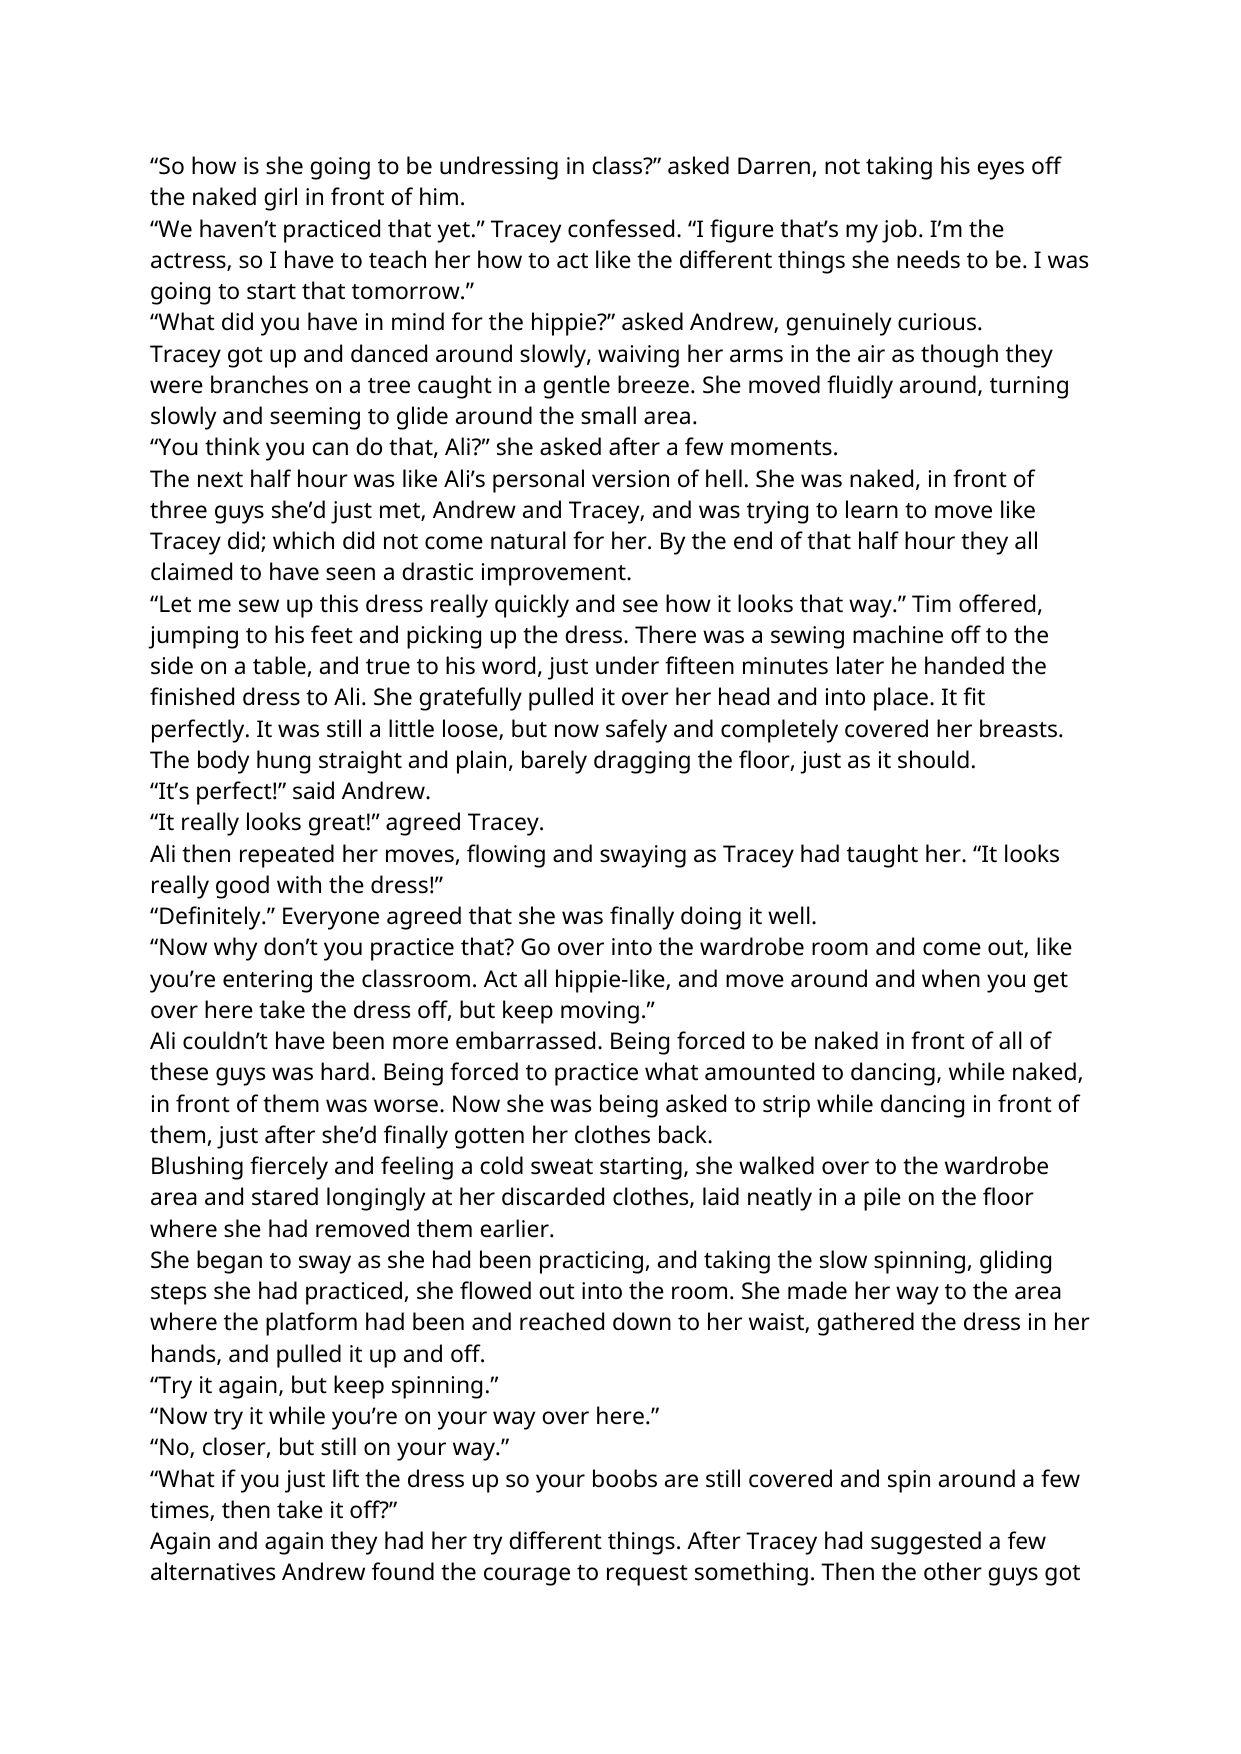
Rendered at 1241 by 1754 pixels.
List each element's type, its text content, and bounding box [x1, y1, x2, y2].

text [150, 1525, 1090, 1587]
text “It really looks great!” agreed Tracey. [150, 806, 1090, 837]
text “Try it again, but keep spinning.” [150, 1369, 1090, 1400]
text Ali couldn’t have been more embarrassed. Being forced to be naked in front of all of these guys was hard. Being forced to practice what amounted to dancing, while naked, in front of them was worse. Now she was being asked to strip while dancing in front of them, just after she’d finally gotten her clothes back. [150, 1025, 1090, 1150]
text She began to sway as she had been practicing, and taking the slow spinning, gliding steps she had practiced, she flowed out into the room. She made her way to the area where the platform had been and reached down to her waist, gathered the dress in her hands, and pulled it up and off. [150, 1244, 1090, 1369]
text “What if you just lift the dress up so your boobs are still covered and spin around a few times, then take it off?” [150, 1462, 1090, 1525]
text “What did you have in mind for the hippie?” asked Andrew, genuinely curious. [150, 306, 1090, 337]
text “Now try it while you’re on your way over here.” [150, 1400, 1090, 1431]
text “Definitely.” Everyone agreed that she was finally doing it well. [150, 900, 1090, 931]
text Blushing fiercely and feeling a cold sweat starting, she walked over to the wardrobe area and stared longingly at her discarded clothes, laid neatly in a pile on the floor where she had removed them earlier. [150, 1150, 1090, 1244]
text Tracey got up and danced around slowly, waiving her arms in the air as though they were branches on a tree caught in a gentle breeze. She moved fluidly around, turning slowly and seeming to glide around the small area. [150, 337, 1090, 431]
text “So how is she going to be undressing in class?” asked Darren, not taking his eyes off the naked girl in front of him. [150, 150, 1090, 212]
text “No, closer, but still on your way.” [150, 1431, 1090, 1462]
text “You think you can do that, Ali?” she asked after a few moments. [150, 431, 1090, 462]
text “We haven’t practiced that yet.” Tracey confessed. “I figure that’s my job. I’m the actress, so I have to teach her how to act like the different things she needs to be. I was going to start that tomorrow.” [150, 212, 1090, 306]
text “Let me sew up this dress really quickly and see how it looks that way.” Tim offered, jumping to his feet and picking up the dress. There was a sewing machine off to the side on a table, and true to his word, just under fifteen minutes later he handed the finished dress to Ali. She gratefully pulled it over her head and into place. It fit perfectly. It was still a little loose, but now safely and completely covered her breasts. The body hung straight and plain, barely dragging the floor, just as it should. [150, 587, 1090, 775]
text “It’s perfect!” said Andrew. [150, 775, 1090, 806]
text Ali then repeated her moves, flowing and swaying as Tracey had taught her. “It looks really good with the dress!” [150, 837, 1090, 900]
text The next half hour was like Ali’s personal version of hell. She was naked, in front of three guys she’d just met, Andrew and Tracey, and was trying to learn to move like Tracey did; which did not come natural for her. By the end of that half hour they all claimed to have seen a drastic improvement. [150, 462, 1090, 587]
text “Now why don’t you practice that? Go over into the wardrobe room and come out, like you’re entering the classroom. Act all hippie-like, and move around and when you get over here take the dress off, but keep moving.” [150, 931, 1090, 1025]
